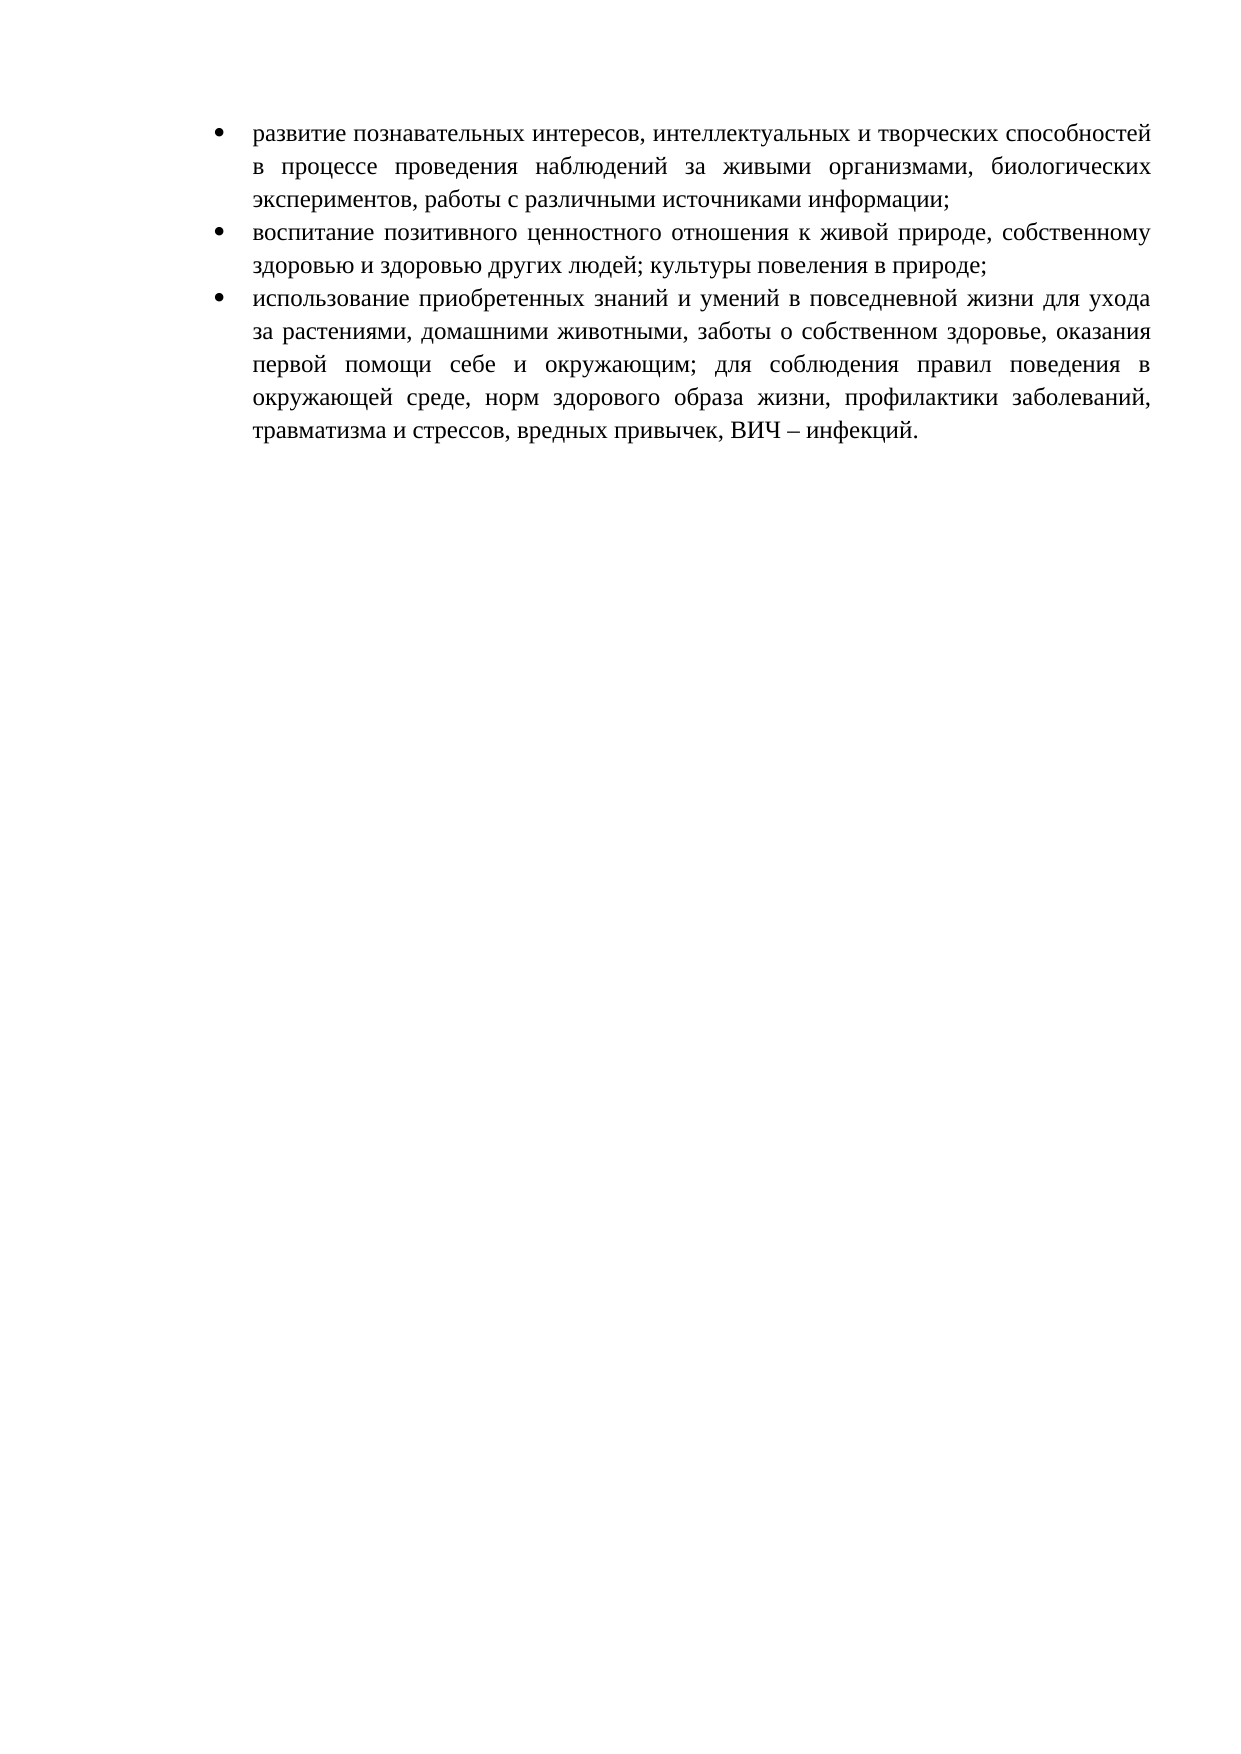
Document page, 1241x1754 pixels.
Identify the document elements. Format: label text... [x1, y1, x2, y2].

list использование приобретенных знаний и умений в повседневной жизни для ухода за растениями, домашними животными, заботы о собственном здоровье, оказания первой помощи себе и окружающим; для соблюдения правил поведения в окружающей среде, норм здорового образа жизни, профилактики заболеваний, травматизма и стрессов, вредных привычек, ВИЧ – инфекций. [215, 283, 1152, 444]
list развитие познавательных интересов, интеллектуальных и творческих способностей в процессе проведения наблюдений за живыми организмами, биологических экспериментов, работы с различными источниками информации; [215, 118, 1152, 213]
list воспитание позитивного ценностного отношения к живой природе, собственному здоровью и здоровью других людей; культуры повеления в природе; [215, 217, 1152, 279]
